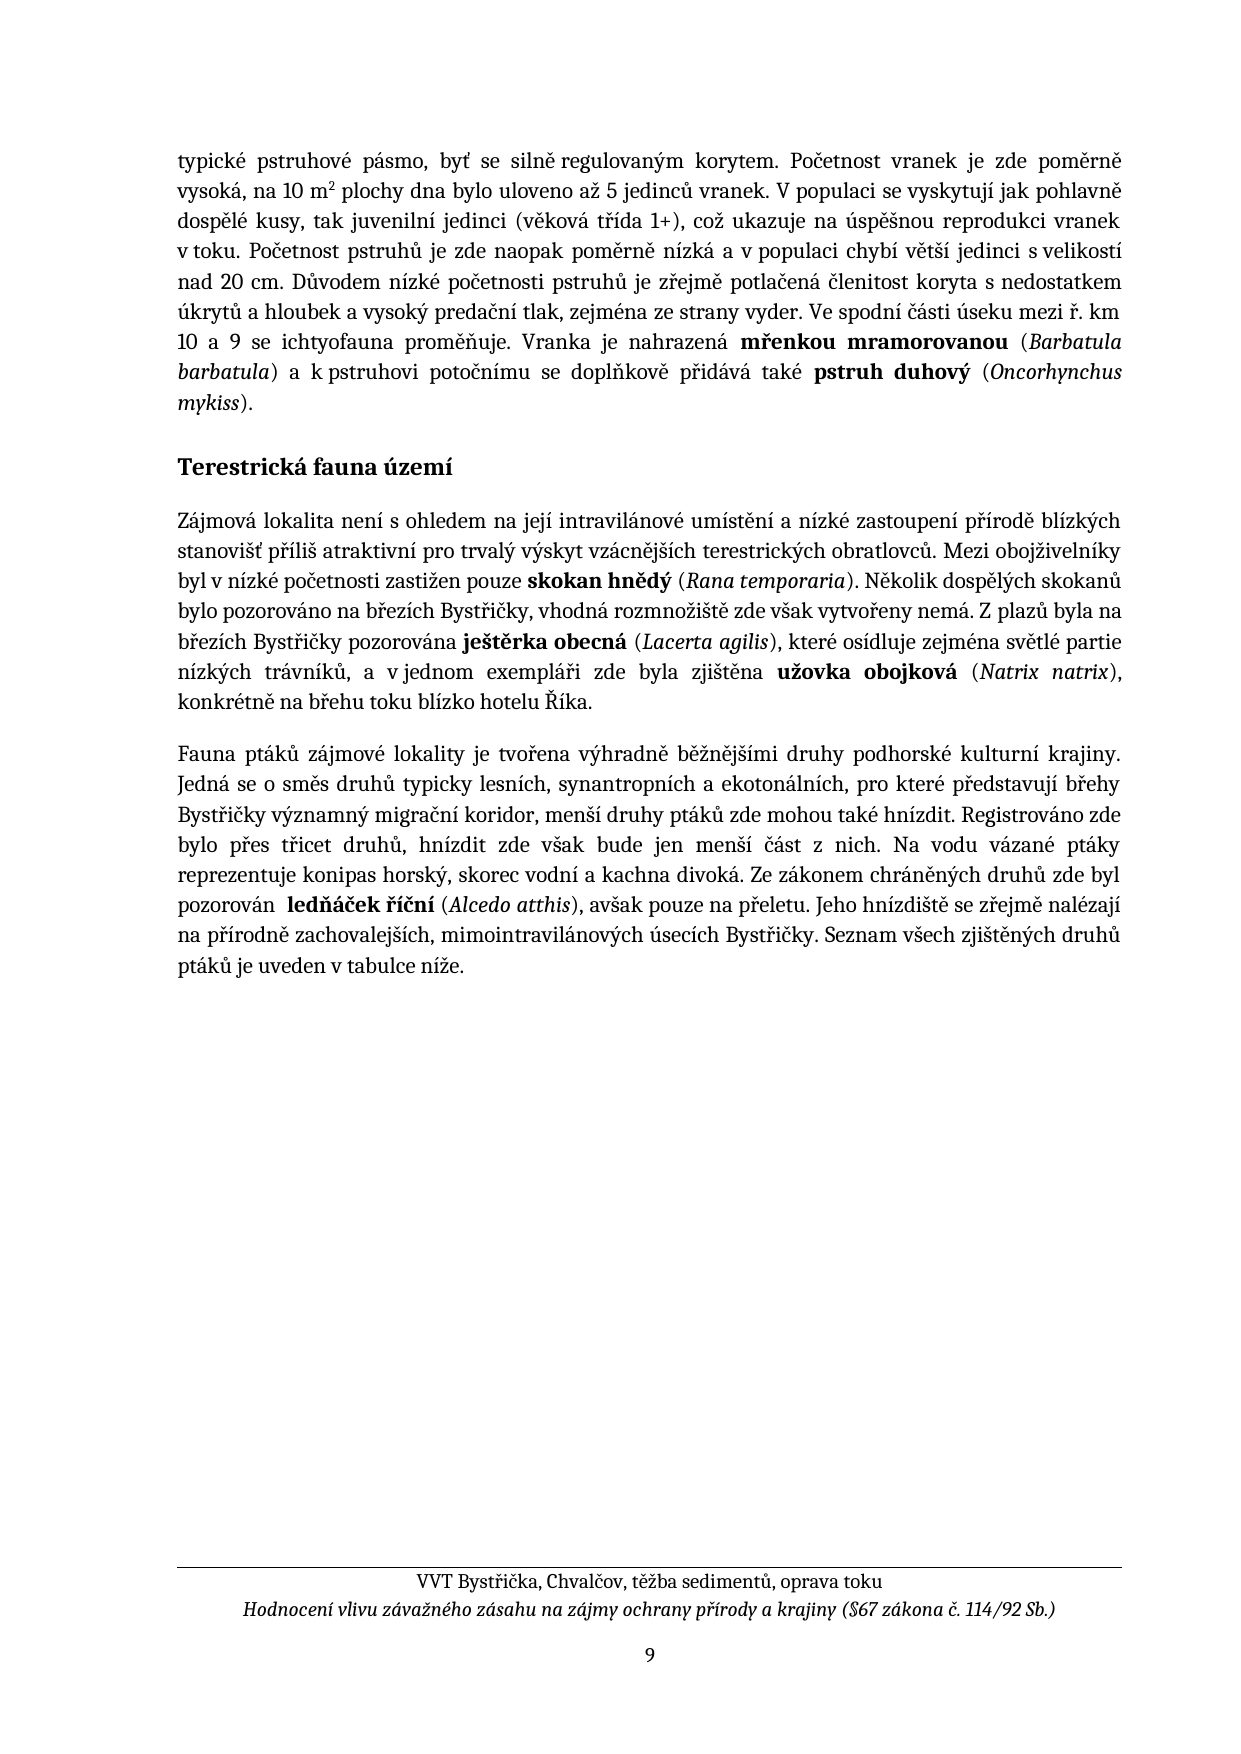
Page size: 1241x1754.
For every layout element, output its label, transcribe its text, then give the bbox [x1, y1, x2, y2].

text Fauna ptáků zájmové lokality je tvořena výhradně běžnějšími druhy podhorské kulturní krajiny. Jedná se o směs druhů typicky lesních, synantropních a ekotonálních, pro které představují břehy Bystřičky významný migrační koridor, menší druhy ptáků zde mohou také hnízdit. Registrováno zde bylo přes třicet druhů, hnízdit zde však bude jen menší část z nich. Na vodu vázané ptáky reprezentuje konipas horský, skorec vodní a kachna divoká. Ze zákonem chráněných druhů zde byl pozorován ledňáček říční (Alcedo atthis), avšak pouze na přeletu. Jeho hnízdiště se zřejmě nalézají na přírodně zachovalejších, mimointravilánových úsecích Bystřičky. Seznam všech zjištěných druhů ptáků je uveden v tabulce níže. [177, 741, 1122, 979]
text Zájmová lokalita není s ohledem na její intravilánové umístění a nízké zastoupení přírodě blízkých stanovišť příliš atraktivní pro trvalý výskyt vzácnějších terestrických obratlovců. Mezi obojživelníky byl v nízké početnosti zastižen pouze skokan hnědý (Rana temporaria). Několik dospělých skokanů bylo pozorováno na březích Bystřičky, vhodná rozmnožiště zde však vytvořeny nemá. Z plazů byla na březích Bystřičky pozorována ještěrka obecná (Lacerta agilis), které osídluje zejména světlé partie nízkých trávníků, a v jednom exempláři zde byla zjištěna užovka obojková (Natrix natrix), konkrétně na břehu toku blízko hotelu Říka. [177, 508, 1122, 715]
text Terestrická fauna území [177, 453, 1122, 481]
